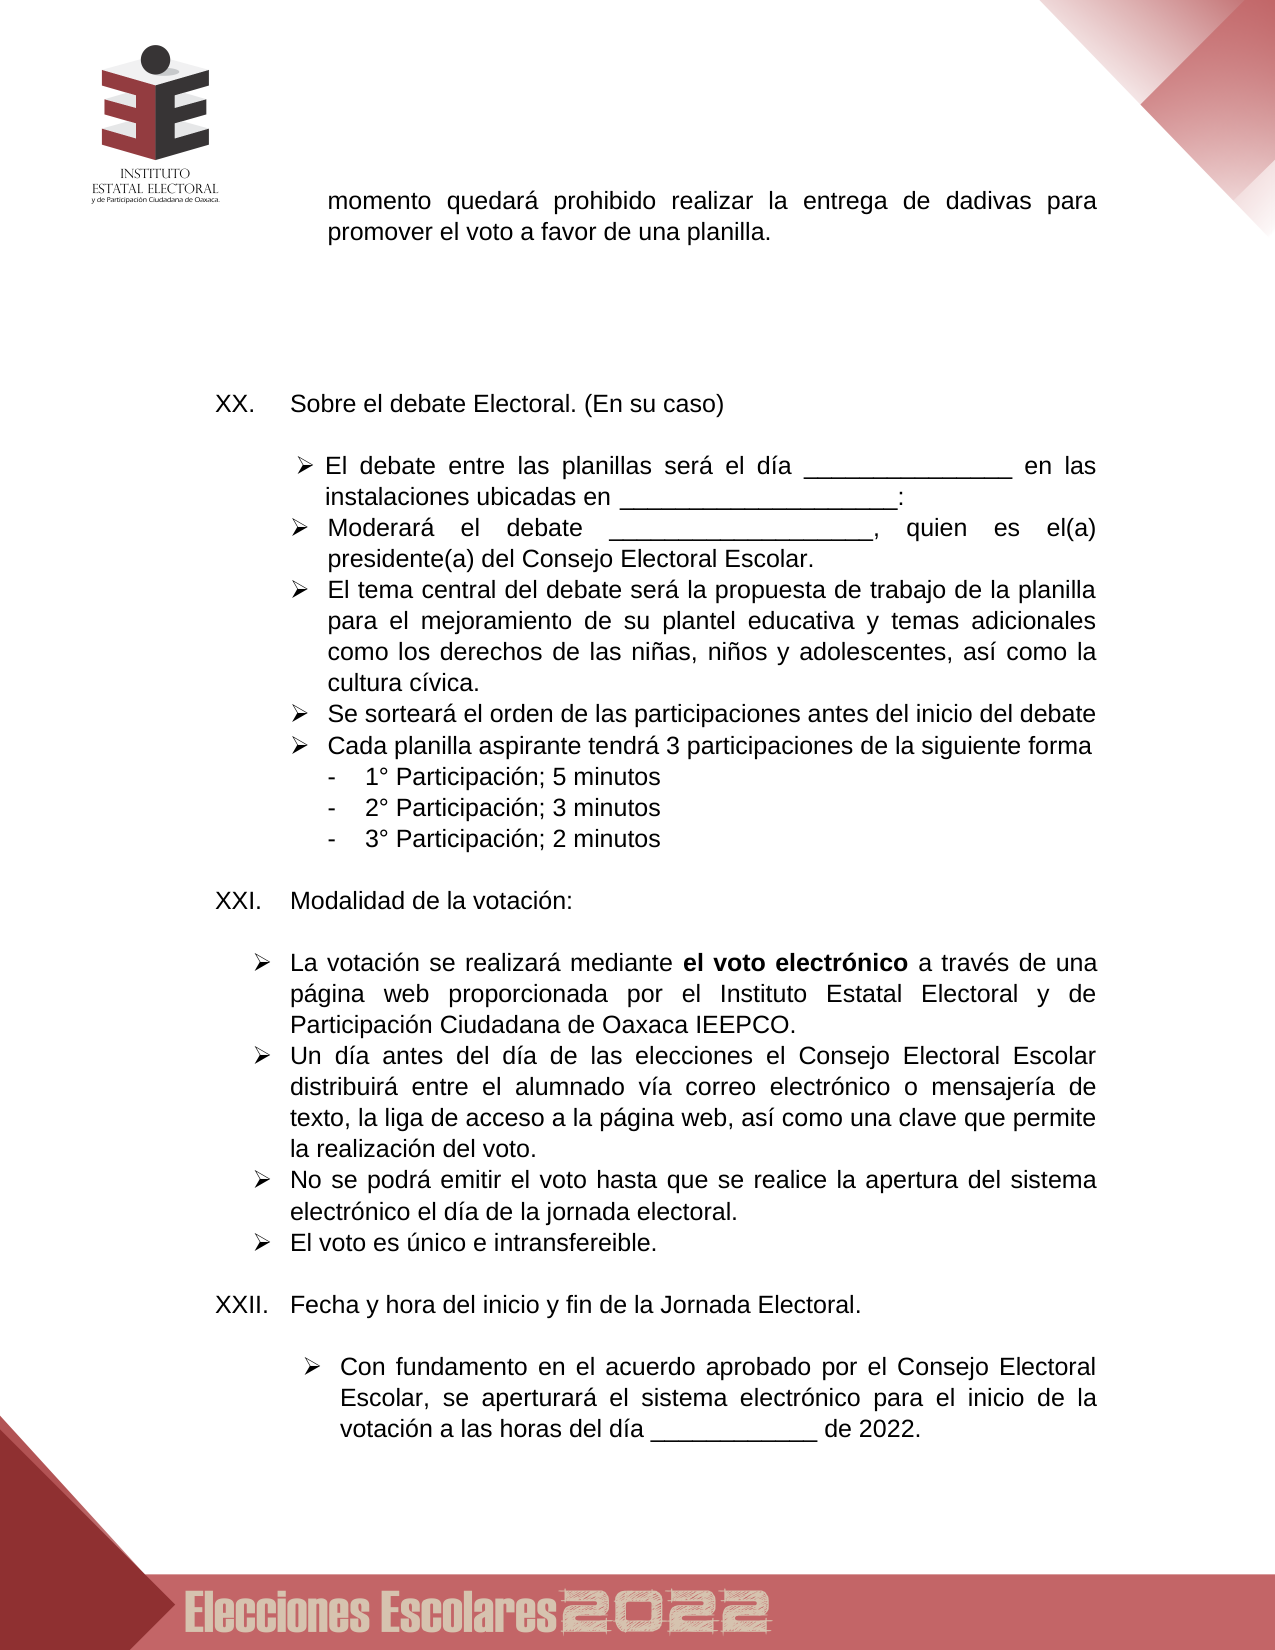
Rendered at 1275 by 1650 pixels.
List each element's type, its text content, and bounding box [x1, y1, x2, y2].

list Con fundamento en el acuerdo aprobado por el Consejo Electoral Escolar, se aperturará el sistema electrónico para el inicio de la votación a las horas del día ____________ de 2022. [302, 1352, 1098, 1443]
list Cada planilla aspirante tendrá 3 participaciones de la siguiente forma [290, 731, 1098, 759]
list El debate entre las planillas será el día _______________ en las instalaciones ubicadas en ____________________: [295, 451, 1098, 511]
list El tema central del debate será la propuesta de trabajo de la planilla para el mejoramiento de su plantel educativa y temas adicionales como los derechos de las niñas, niños y adolescentes, así como la cultura cívica. [290, 575, 1098, 697]
list Moderará el debate ___________________, quien es el(a) presidente(a) del Consejo Electoral Escolar. [290, 513, 1098, 573]
list Modalidad de la votación: [215, 886, 1098, 915]
list Sobre el debate Electoral. (En su caso) [215, 389, 1098, 417]
picture [0, 0, 1275, 1650]
list El voto es único e intransfereible. [252, 1228, 1098, 1257]
list Se sorteará el orden de las participaciones antes del inicio del debate [290, 699, 1098, 728]
list 2° Participación; 3 minutos [327, 793, 1098, 822]
list La votación se realizará mediante el voto electrónico a través de una página web proporcionada por el Instituto Estatal Electoral y de Participación Ciudadana de Oaxaca IEEPCO. [252, 948, 1098, 1039]
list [290, 186, 1098, 246]
list No se podrá emitir el voto hasta que se realice la apertura del sistema electrónico el día de la jornada electoral. [252, 1166, 1098, 1225]
list Un día antes del día de las elecciones el Consejo Electoral Escolar distribuirá entre el alumnado vía correo electrónico o mensajería de texto, la liga de acceso a la página web, así como una clave que permite la realización del voto. [252, 1041, 1098, 1163]
list Fecha y hora del inicio y fin de la Jornada Electoral. [215, 1290, 1098, 1319]
list 3° Participación; 2 minutos [327, 824, 1098, 853]
list 1° Participación; 5 minutos [327, 762, 1098, 791]
